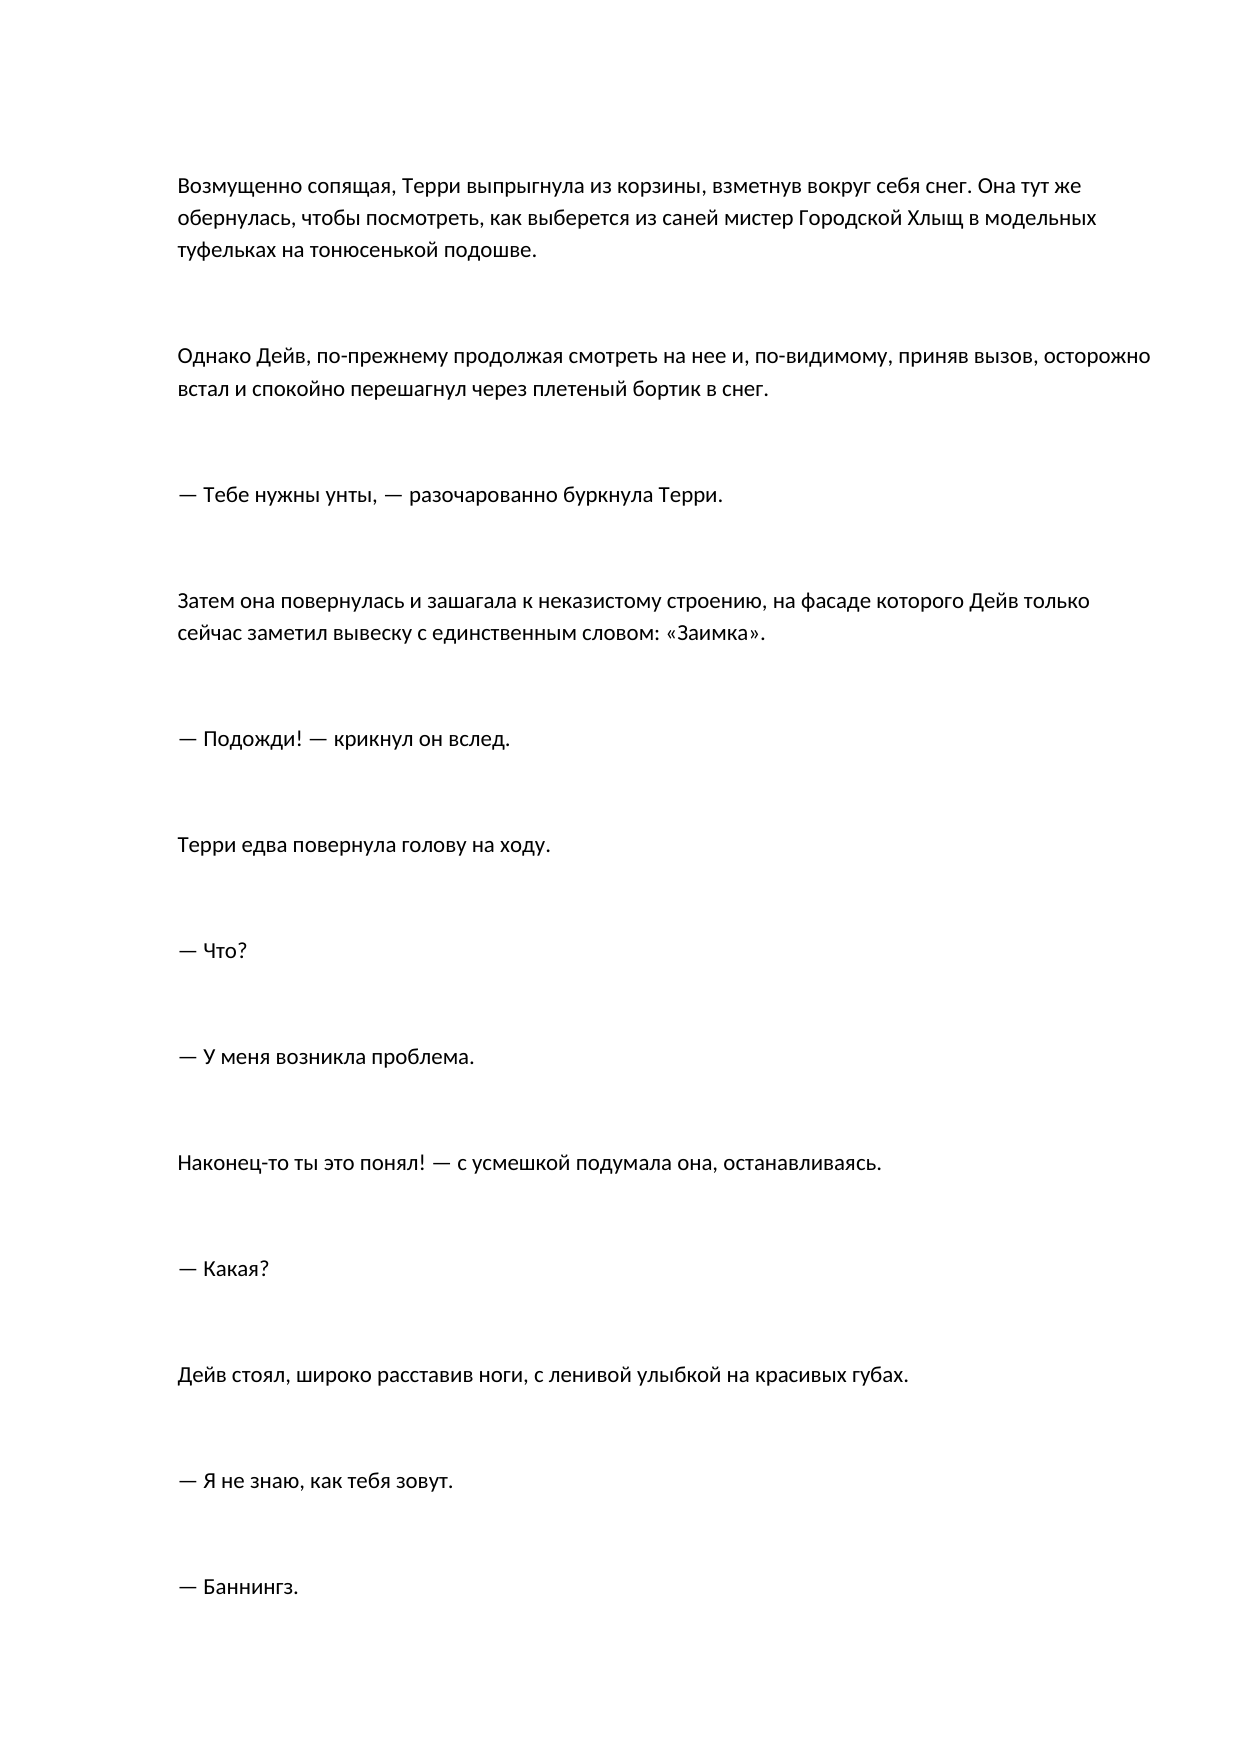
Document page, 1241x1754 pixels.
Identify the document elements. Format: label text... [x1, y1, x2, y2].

text Терри едва повернула голову на ходу. [177, 830, 1152, 858]
text — Тебе нужны унты, — разочарованно буркнула Терри. [177, 480, 1152, 508]
text — Какая? [177, 1254, 1152, 1282]
text — У меня возникла проблема. [177, 1042, 1152, 1070]
text Возмущенно сопящая, Терри выпрыгнула из корзины, взметнув вокруг себя снег. Она тут же обернулась, чтобы посмотреть, как выберется из саней мистер Городской Хлыщ в модельных туфельках на тонюсенькой подошве. [177, 171, 1152, 263]
text — Баннингз. [177, 1572, 1152, 1600]
text Однако Дейв, по-прежнему продолжая смотреть на нее и, по-видимому, приняв вызов, осторожно встал и спокойно перешагнул через плетеный бортик в снег. [177, 342, 1152, 402]
text — Подожди! — крикнул он вслед. [177, 724, 1152, 752]
text Затем она повернулась и зашагала к неказистому строению, на фасаде которого Дейв только сейчас заметил вывеску с единственным словом: «Заимка». [177, 586, 1152, 646]
text Наконец-то ты это понял! — с усмешкой подумала она, останавливаясь. [177, 1148, 1152, 1176]
text — Что? [177, 936, 1152, 964]
text — Я не знаю, как тебя зовут. [177, 1466, 1152, 1494]
text Дейв стоял, широко расставив ноги, с ленивой улыбкой на красивых губах. [177, 1360, 1152, 1388]
